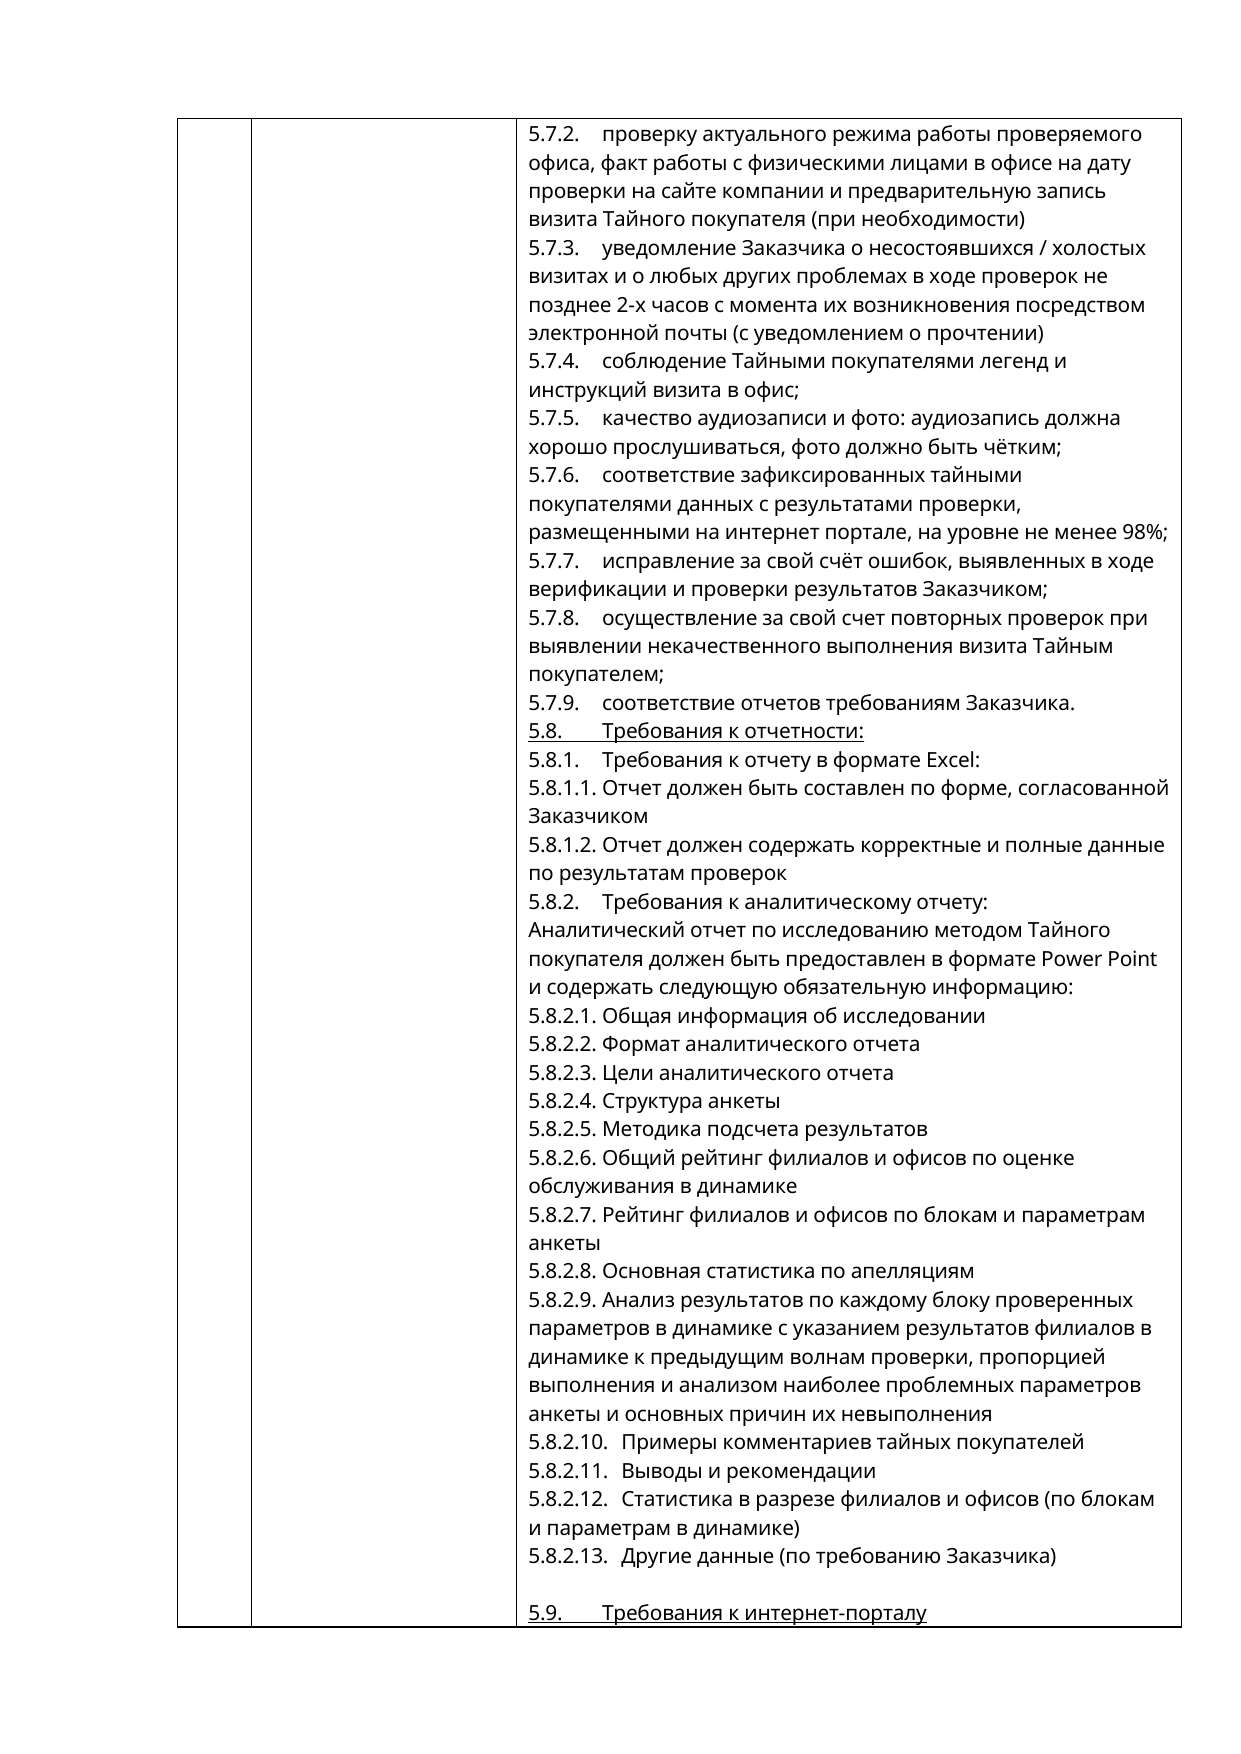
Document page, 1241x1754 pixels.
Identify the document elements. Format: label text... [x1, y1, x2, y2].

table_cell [517, 119, 1181, 1626]
table_cell 5 [178, 119, 251, 1626]
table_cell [252, 119, 516, 1626]
